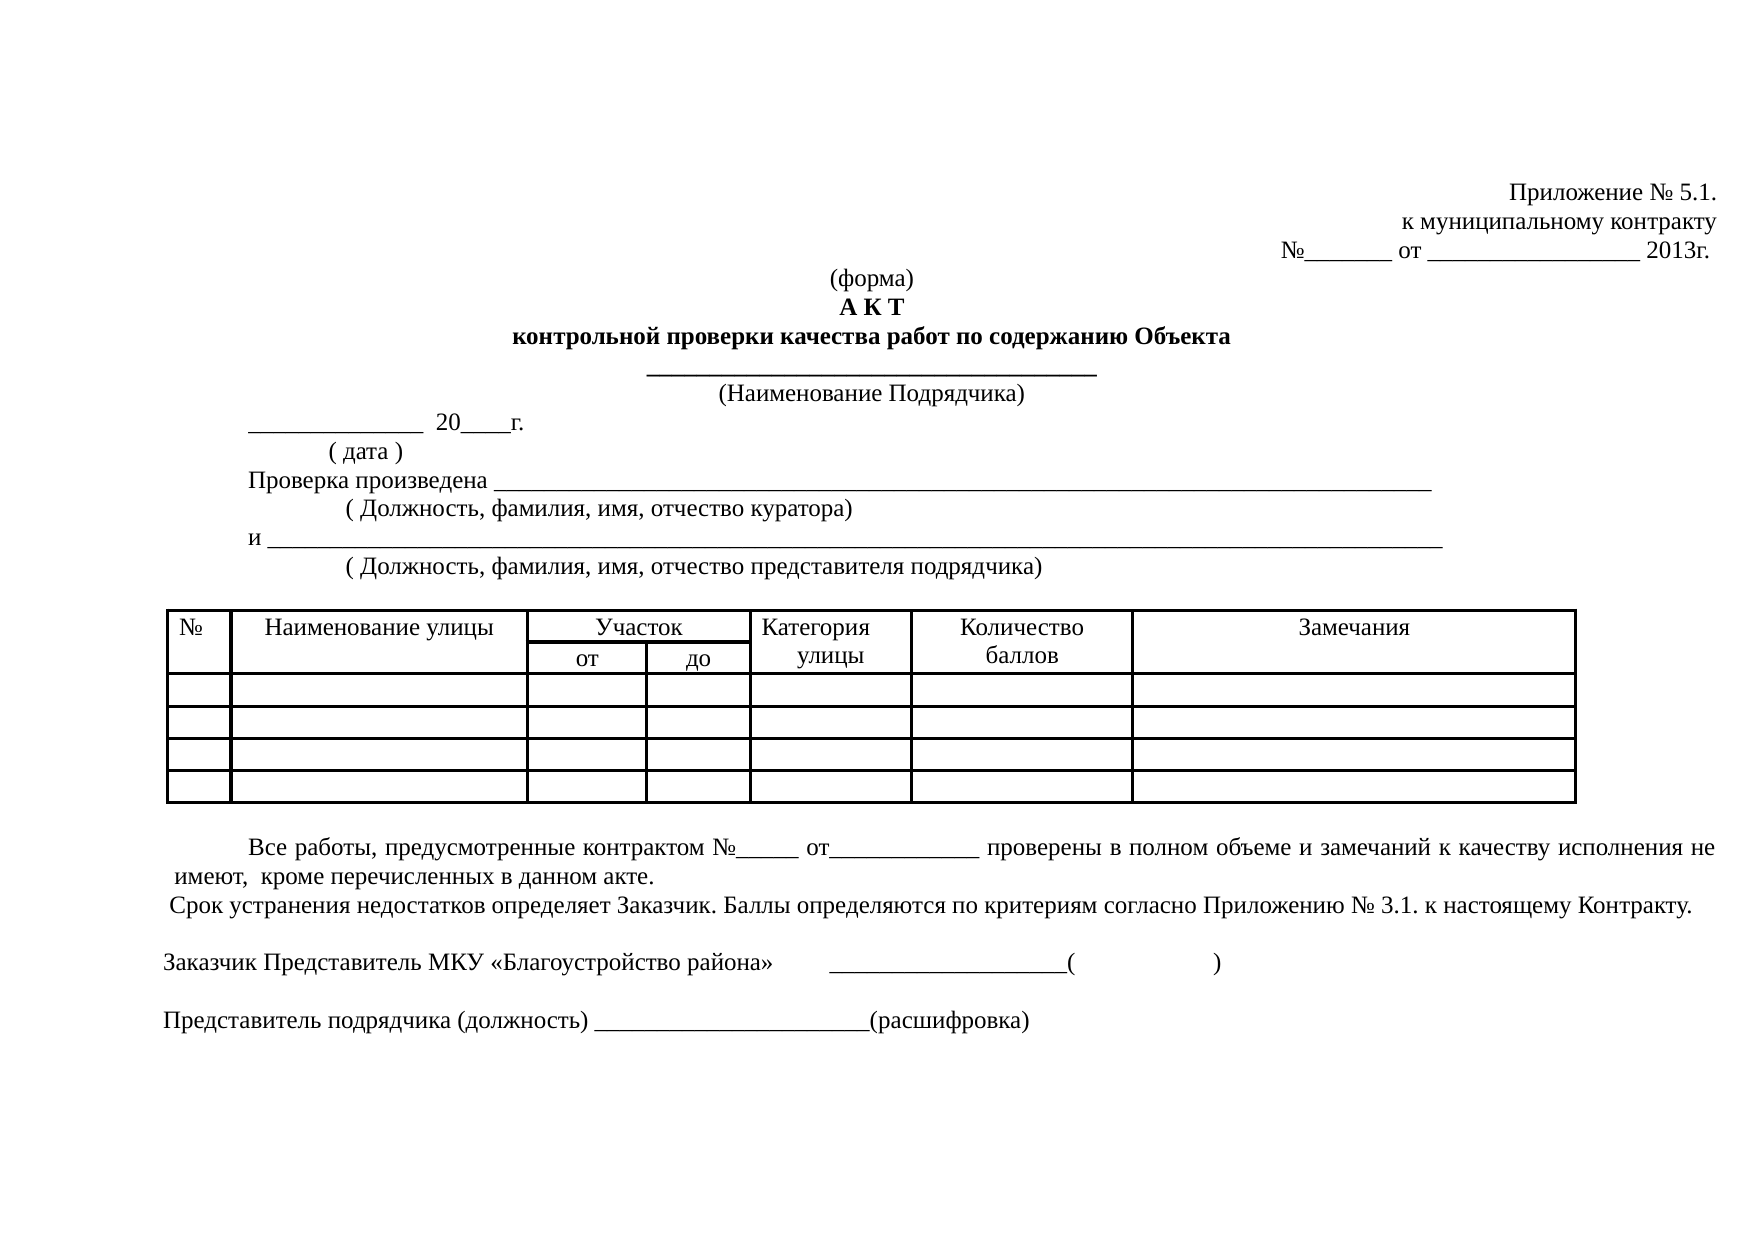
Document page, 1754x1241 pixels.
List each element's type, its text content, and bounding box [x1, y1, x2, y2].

table_cell до [648, 644, 749, 672]
table_cell [529, 708, 645, 737]
table_cell [169, 740, 229, 769]
table_cell [233, 740, 526, 769]
table_cell [169, 772, 229, 801]
text к муниципальному контракту [1031, 206, 1717, 235]
text и ______________________________________________________________________________________________ [174, 522, 1717, 551]
table_cell [752, 772, 910, 801]
text ______________ 20____г. [27, 407, 1717, 436]
table_cell [648, 708, 749, 737]
text (форма) [27, 263, 1717, 292]
table_header Количество баллов [913, 612, 1131, 672]
table_cell от [529, 644, 645, 672]
text Представитель подрядчика (должность) ______________________(расшифровка) [89, 1005, 1717, 1034]
text Приложение № 5.1. [1031, 177, 1717, 206]
table_cell [648, 772, 749, 801]
table_cell [233, 708, 526, 737]
table_cell [529, 772, 645, 801]
table_cell [913, 740, 1131, 769]
table_cell [1134, 708, 1574, 737]
text ( Должность, фамилия, имя, отчество представителя подрядчика) [27, 551, 1717, 580]
table_cell [169, 708, 229, 737]
table_cell [648, 740, 749, 769]
text ( Должность, фамилия, имя, отчество куратора) [27, 493, 1717, 522]
table_cell [752, 675, 910, 705]
table_cell [752, 740, 910, 769]
table_cell [913, 708, 1131, 737]
table_cell [648, 675, 749, 705]
table_cell [1134, 740, 1574, 769]
table_cell [913, 675, 1131, 705]
table_cell [1134, 675, 1574, 705]
text Проверка произведена ___________________________________________________________________________ [174, 465, 1717, 493]
text №_______ от _________________ 2013г. [1031, 235, 1717, 263]
table_header Участок [529, 612, 749, 640]
text контрольной проверки качества работ по содержанию Объекта [27, 321, 1717, 350]
text ____________________________________ [27, 350, 1717, 378]
table_cell [1134, 772, 1574, 801]
table_cell [169, 675, 229, 705]
table_header Замечания [1134, 612, 1574, 672]
table_header Категория улицы [752, 612, 910, 672]
text ( дата ) [27, 436, 1717, 465]
text (Наименование Подрядчика) [27, 378, 1717, 407]
table_cell [233, 772, 526, 801]
text Заказчик Представитель МКУ «Благоустройство района» ___________________( ) [89, 947, 1717, 976]
table_cell [752, 708, 910, 737]
text Все работы, предусмотренные контрактом №_____ от____________ проверены в полном объеме и замечаний к качеству исполнения не имеют, кроме перечисленных в данном акте. [174, 832, 1717, 890]
table_cell [529, 675, 645, 705]
text Срок устранения недостатков определяет Заказчик. Баллы определяются по критериям согласно Приложению № 3.1. к настоящему Контракту. [89, 890, 1717, 919]
text А К Т [27, 292, 1717, 321]
table_header № [169, 612, 229, 672]
table_cell [233, 675, 526, 705]
table_cell [529, 740, 645, 769]
table_cell [913, 772, 1131, 801]
table_header Наименование улицы [233, 612, 526, 672]
